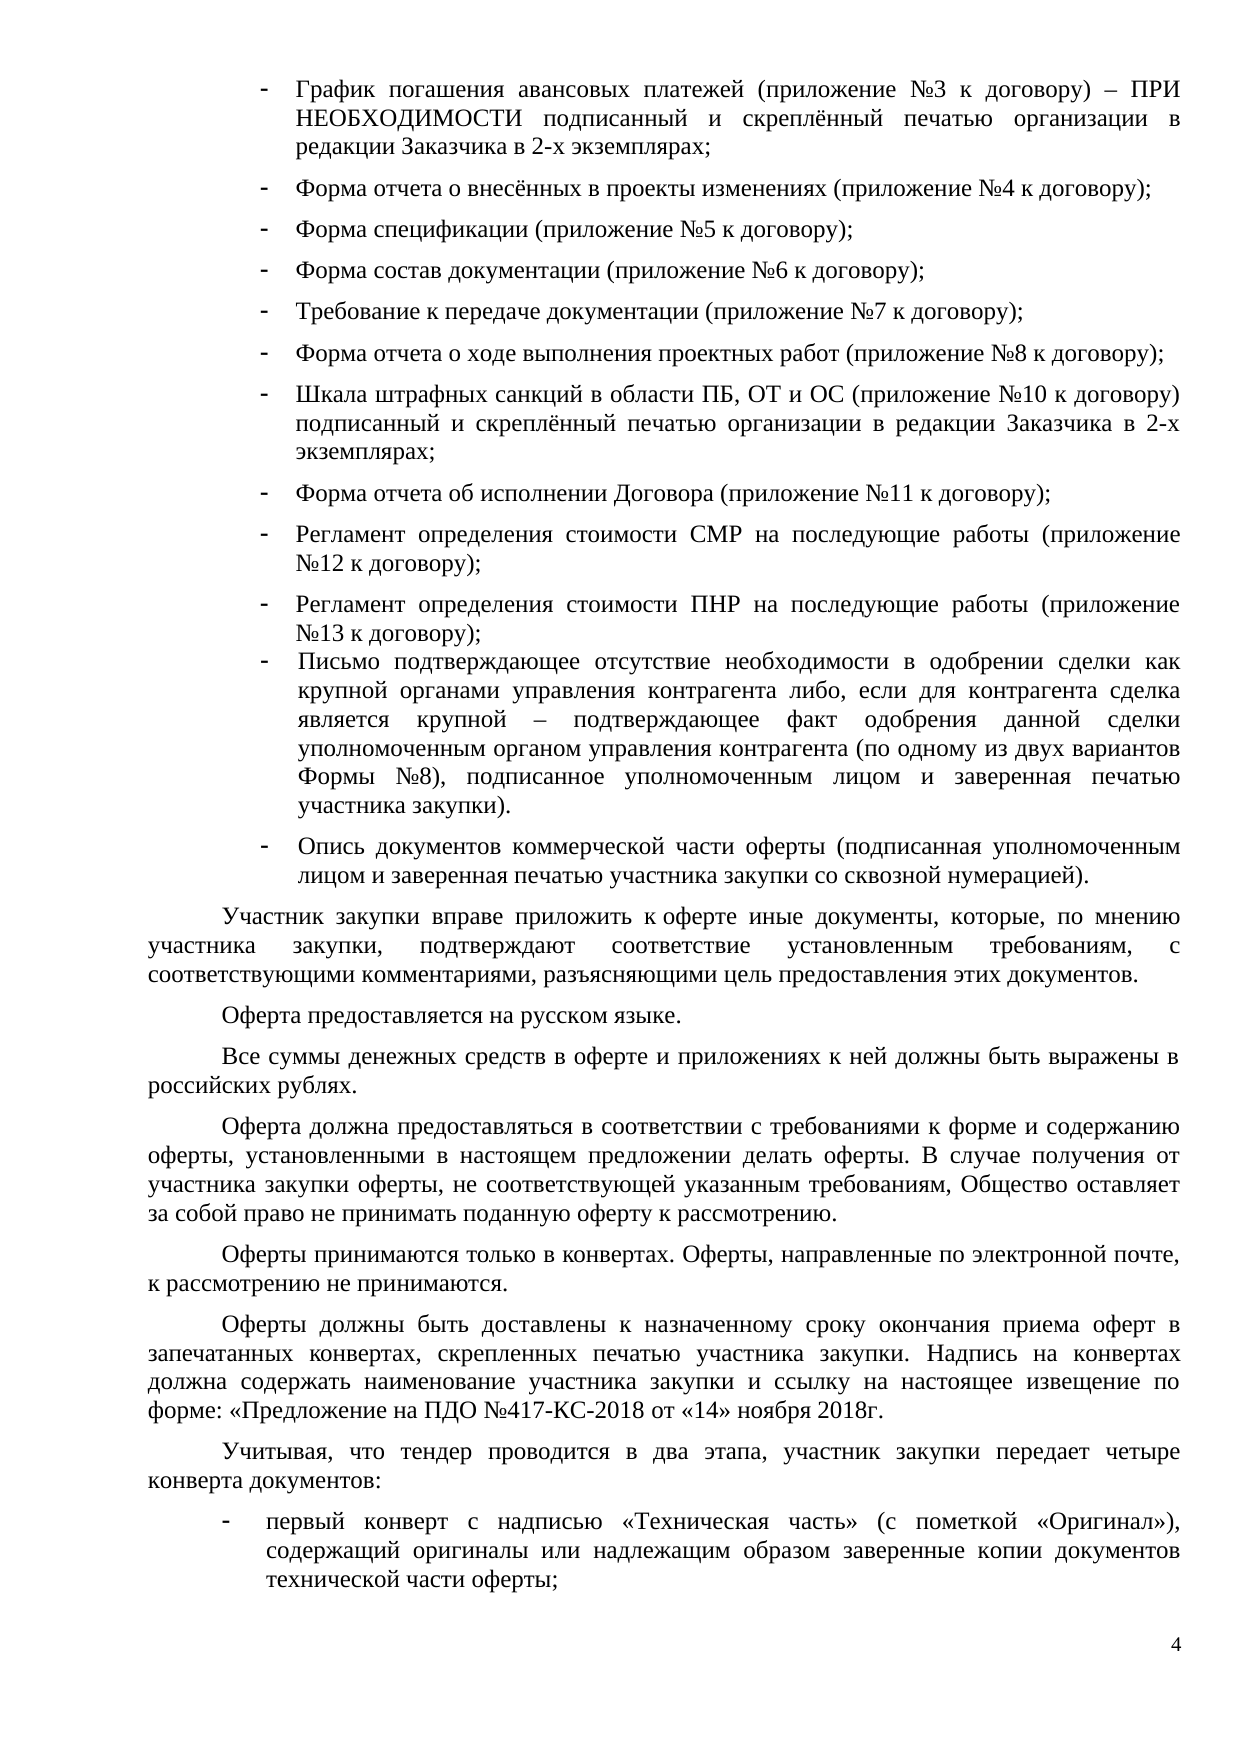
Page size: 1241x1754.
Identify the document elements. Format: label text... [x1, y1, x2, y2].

list Регламент определения стоимости ПНР на последующие работы (приложение №13 к договору); [260, 589, 1181, 646]
list Опись документов коммерческой части оферты (подписанная уполномоченным лицом и заверенная печатью участника закупки со сквозной нумерацией). [260, 831, 1181, 889]
list Форма состав документации (приложение №6 к договору); [260, 255, 1181, 284]
list первый конверт с надписью «Техническая часть» (с пометкой «Оригинал»), содержащий оригиналы или надлежащим образом заверенные копии документов технической части оферты; [222, 1506, 1181, 1593]
text Все суммы денежных средств в оферте и приложениях к ней должны быть выражены в российских рублях. [148, 1041, 1181, 1099]
text Учитывая, что тендер проводится в два этапа, участник закупки передает четыре конверта документов: [148, 1436, 1181, 1494]
list Форма отчета о ходе выполнения проектных работ (приложение №8 к договору); [260, 338, 1181, 366]
list Письмо подтверждающее отсутствие необходимости в одобрении сделки как крупной органами управления контрагента либо, если для контрагента сделка является крупной – подтверждающее факт одобрения данной сделки уполномоченным органом управления контрагента (по одному из двух вариантов Формы №8), подписанное уполномоченным лицом и заверенная печатью участника закупки). [260, 646, 1181, 819]
text Оферта предоставляется на русском языке. [148, 1000, 1181, 1029]
text Оферта должна предоставляться в соответствии с требованиями к форме и содержанию оферты, установленными в настоящем предложении делать оферты. В случае получения от участника закупки оферты, не соответствующей указанным требованиям, Общество оставляет за собой право не принимать поданную оферту к рассмотрению. [148, 1111, 1181, 1226]
text Оферты принимаются только в конвертах. Оферты, направленные по электронной почте, к рассмотрению не принимаются. [148, 1239, 1181, 1296]
list Требование к передаче документации (приложение №7 к договору); [260, 296, 1181, 325]
list Форма отчета об исполнении Договора (приложение №11 к договору); [260, 478, 1181, 506]
text Участник закупки вправе приложить к оферте иные документы, которые, по мнению участника закупки, подтверждают соответствие установленным требованиям, с соответствующими комментариями, разъясняющими цель предоставления этих документов. [148, 901, 1181, 988]
list Шкала штрафных санкций в области ПБ, ОТ и ОС (приложение №10 к договору) подписанный и скреплённый печатью организации в редакции Заказчика в 2-х экземплярах; [260, 379, 1181, 465]
list График погашения авансовых платежей (приложение №3 к договору) – ПРИ НЕОБХОДИМОСТИ подписанный и скреплённый печатью организации в редакции Заказчика в 2-х экземплярах; [260, 74, 1181, 160]
list Форма спецификации (приложение №5 к договору); [260, 214, 1181, 243]
text Оферты должны быть доставлены к назначенному сроку окончания приема оферт в запечатанных конвертах, скрепленных печатью участника закупки. Надпись на конвертах должна содержать наименование участника закупки и ссылку на настоящее извещение по форме: «Предложение на ПДО №417-КС-2018 от «14» ноября 2018г. [148, 1309, 1181, 1424]
list Форма отчета о внесённых в проекты изменениях (приложение №4 к договору); [260, 173, 1181, 201]
list Регламент определения стоимости СМР на последующие работы (приложение №12 к договору); [260, 519, 1181, 576]
